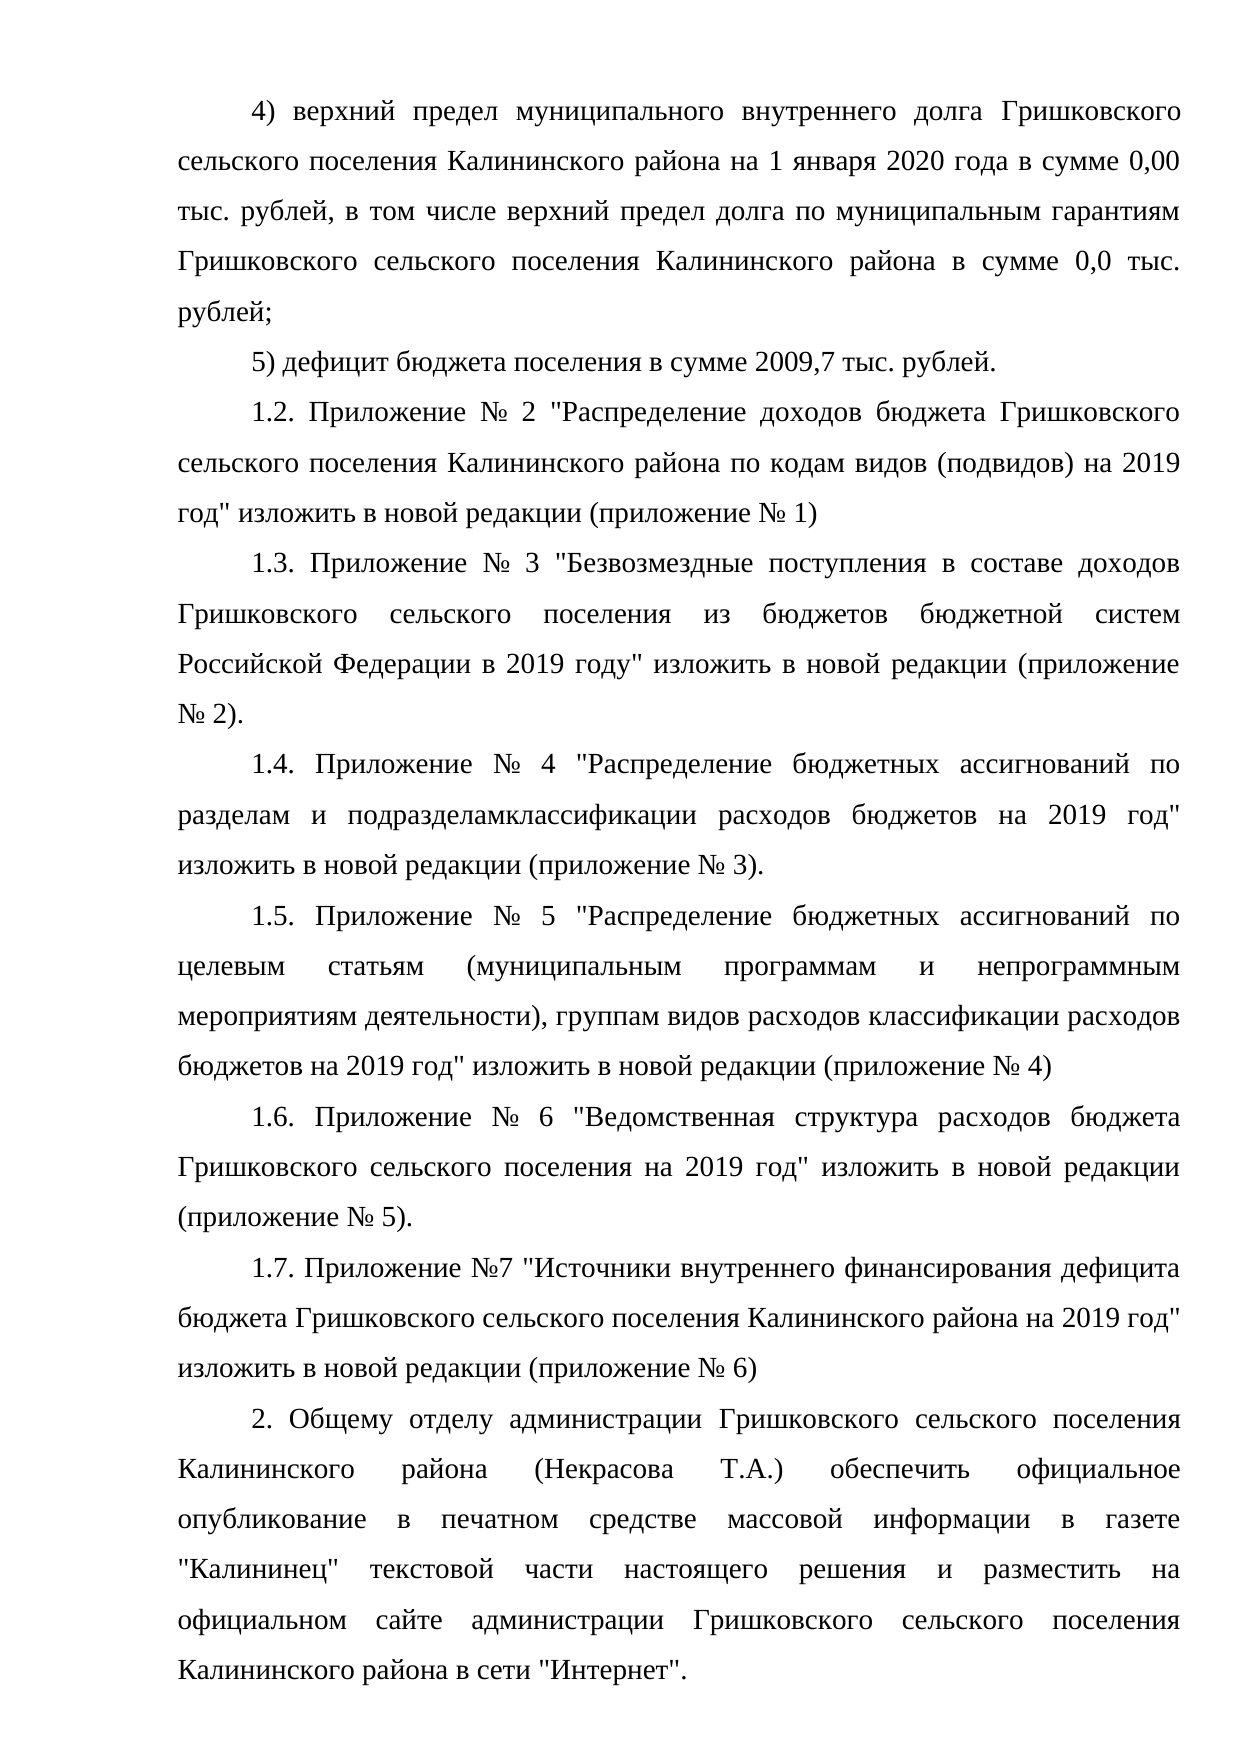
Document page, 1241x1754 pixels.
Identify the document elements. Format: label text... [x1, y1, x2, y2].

text 1.5. Приложение № 5 "Распределение бюджетных ассигнований по целевым статьям (муниципальным программам и непрограммным мероприятиям деятельности), группам видов расходов классификации расходов бюджетов на 2019 год" изложить в новой редакции (приложение № 4) [177, 898, 1181, 1082]
text 2. Общему отделу администрации Гришковского сельского поселения Калининского района (Некрасова Т.А.) обеспечить официальное опубликование в печатном средстве массовой информации в газете "Калининец" текстовой части настоящего решения и разместить на официальном сайте администрации Гришковского сельского поселения Калининского района в сети "Интернет". [177, 1401, 1181, 1686]
text 1.6. Приложение № 6 "Ведомственная структура расходов бюджета Гришковского сельского поселения на 2019 год" изложить в новой редакции (приложение № 5). [177, 1099, 1181, 1233]
text 5) дефицит бюджета поселения в сумме 2009,7 тыс. рублей. [177, 344, 1181, 378]
text 1.3. Приложение № 3 "Безвозмездные поступления в составе доходов Гришковского сельского поселения из бюджетов бюджетной систем Российской Федерации в 2019 году" изложить в новой редакции (приложение № 2). [177, 545, 1181, 730]
text 1.4. Приложение № 4 "Распределение бюджетных ассигнований по разделам и подразделамклассификации расходов бюджетов на 2019 год" изложить в новой редакции (приложение № 3). [177, 747, 1181, 881]
text 1.2. Приложение № 2 "Распределение доходов бюджета Гришковского сельского поселения Калининского района по кодам видов (подвидов) на 2019 год" изложить в новой редакции (приложение № 1) [177, 394, 1181, 529]
text 1.7. Приложение №7 "Источники внутреннего финансирования дефицита бюджета Гришковского сельского поселения Калининского района на 2019 год" изложить в новой редакции (приложение № 6) [177, 1250, 1181, 1384]
text 4) верхний предел муниципального внутреннего долга Гришковского сельского поселения Калининского района на 1 января 2020 года в сумме 0,00 тыс. рублей, в том числе верхний предел долга по муниципальным гарантиям Гришковского сельского поселения Калининского района в сумме 0,0 тыс. рублей; [177, 93, 1181, 327]
